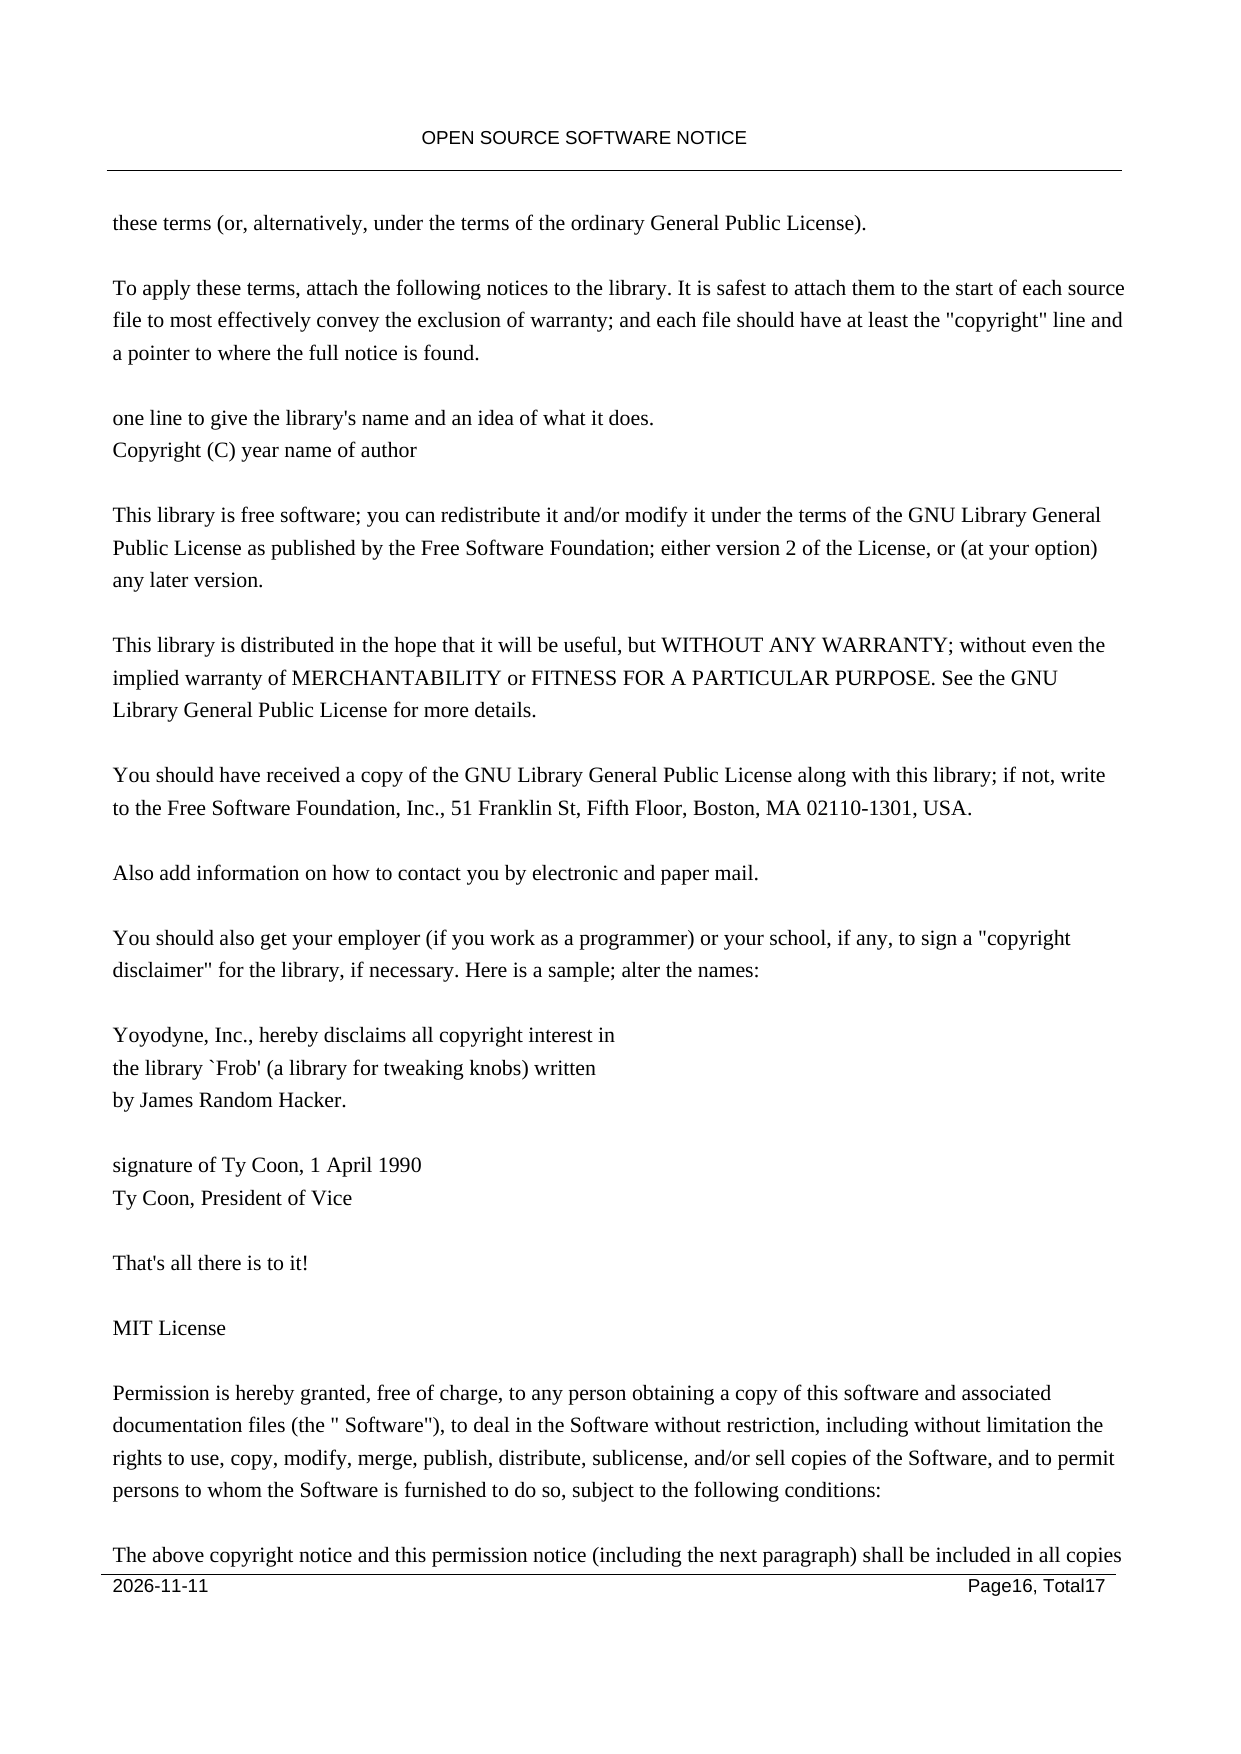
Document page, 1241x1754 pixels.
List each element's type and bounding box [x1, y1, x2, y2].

text [112, 206, 1128, 1571]
